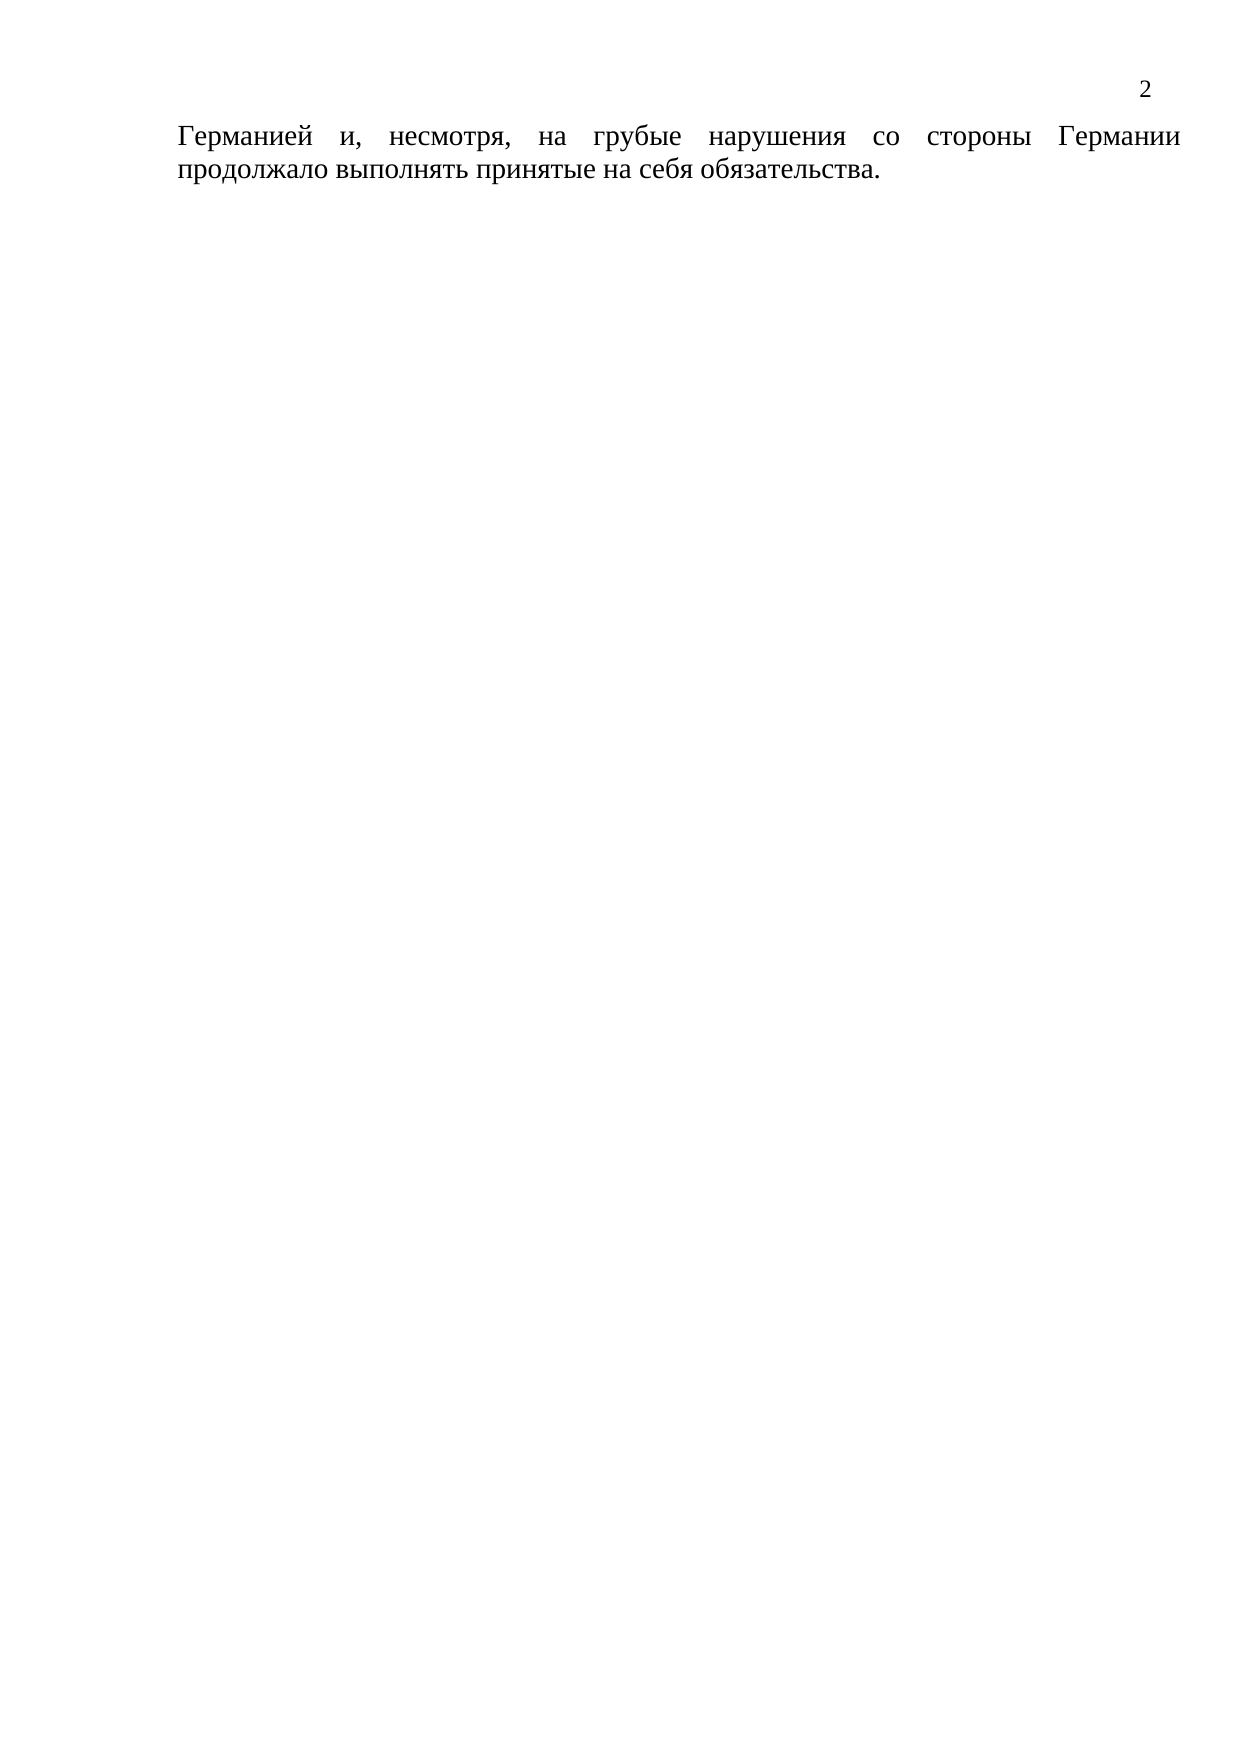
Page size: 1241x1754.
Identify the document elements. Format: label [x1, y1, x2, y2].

text [177, 118, 1181, 185]
